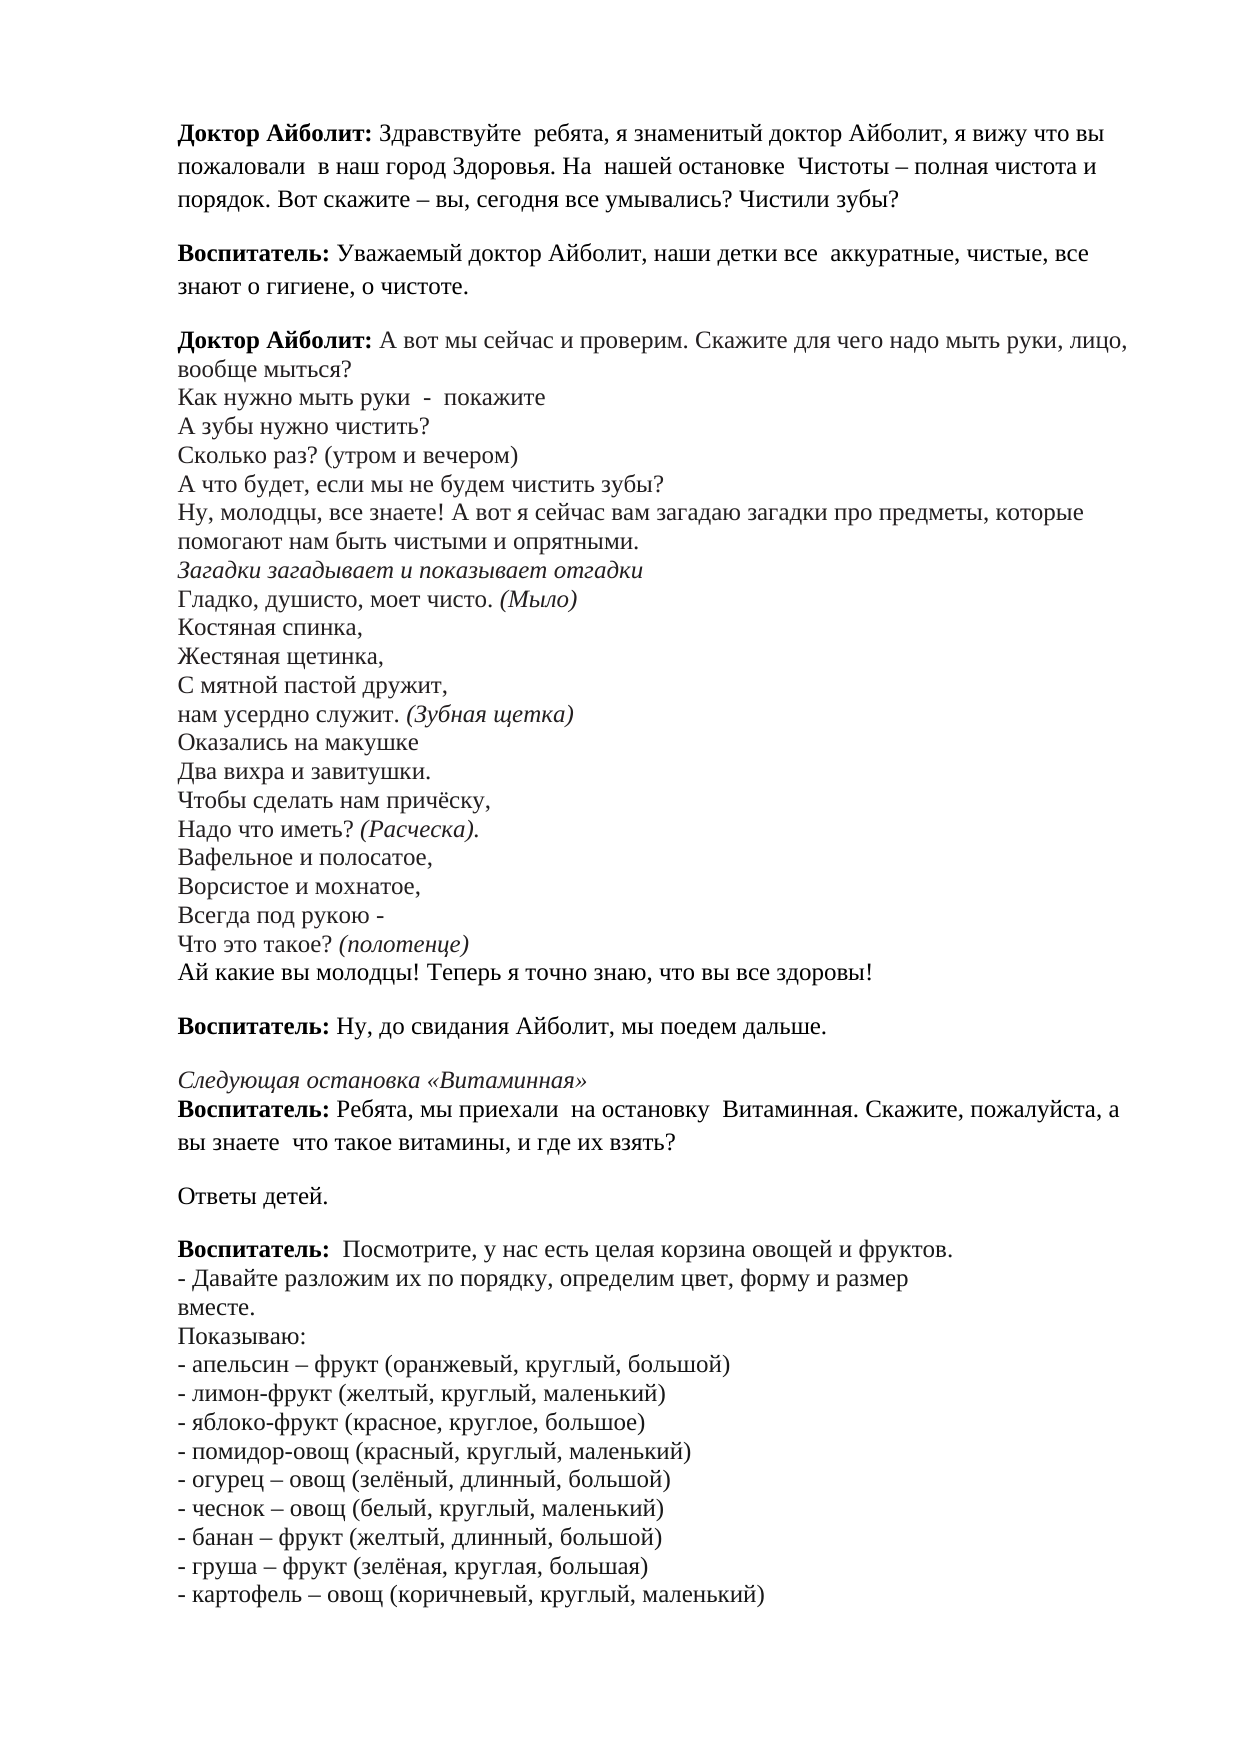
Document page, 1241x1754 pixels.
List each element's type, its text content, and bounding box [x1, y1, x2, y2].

text - апельсин – фрукт (оранжевый, круглый, большой) [177, 1349, 1152, 1378]
text Вафельное и полосатое, [177, 842, 1152, 871]
text Ну, молодцы, все знаете! А вот я сейчас вам загадаю загадки про предметы, которые помогают нам быть чистыми и опрятными. [177, 497, 1152, 555]
text нам усердно служит. (Зубная щетка) [177, 699, 1152, 727]
text Сколько раз? (утром и вечером) [177, 440, 1152, 469]
text Ай какие вы молодцы! Теперь я точно знаю, что вы все здоровы! [177, 957, 1152, 986]
text - яблоко-фрукт (красное, круглое, большое) [177, 1407, 1152, 1436]
text Ворсистое и мохнатое, [177, 871, 1152, 900]
text - груша – фрукт (зелёная, круглая, большая) [177, 1551, 1152, 1579]
text Загадки загадывает и показывает отгадки [177, 555, 1152, 584]
text - помидор-овощ (красный, круглый, маленький) [177, 1436, 1152, 1464]
text Всегда под рукою - [177, 900, 1152, 929]
text Жестяная щетинка, [177, 641, 1152, 670]
text - Давайте разложим их по порядку, определим цвет, форму и размер [177, 1263, 1152, 1292]
text Воспитатель: Уважаемый доктор Айболит, наши детки все аккуратные, чистые, все знают о гигиене, о чистоте. [177, 238, 1152, 300]
text А что будет, если мы не будем чистить зубы? [177, 469, 1152, 497]
text - огурец – овощ (зелёный, длинный, большой) [177, 1464, 1152, 1493]
text вместе. [177, 1292, 1152, 1321]
text Оказались на макушке [177, 727, 1152, 756]
text - банан – фрукт (желтый, длинный, большой) [177, 1522, 1152, 1551]
text Чтобы сделать нам причёску, [177, 785, 1152, 814]
text Воспитатель: Посмотрите, у нас есть целая корзина овощей и фруктов. [177, 1234, 1152, 1263]
text Следующая остановка «Витаминная» [177, 1065, 1152, 1094]
text Ответы детей. [177, 1181, 1152, 1209]
text Гладко, душисто, моет чисто. (Мыло) [177, 584, 1152, 612]
text - лимон-фрукт (желтый, круглый, маленький) [177, 1378, 1152, 1407]
text Воспитатель: Ребята, мы приехали на остановку Витаминная. Скажите, пожалуйста, а вы знаете что такое витамины, и где их взять? [177, 1094, 1152, 1156]
text Как нужно мыть руки - покажите [177, 382, 1152, 411]
text Два вихра и завитушки. [177, 756, 1152, 785]
text Показываю: [177, 1321, 1152, 1349]
text Костяная спинка, [177, 612, 1152, 641]
text - чеснок – овощ (белый, круглый, маленький) [177, 1493, 1152, 1522]
text Что это такое? (полотенце) [177, 929, 1152, 957]
text Доктор Айболит: А вот мы сейчас и проверим. Скажите для чего надо мыть руки, лицо, вообще мыться? [177, 325, 1152, 382]
text А зубы нужно чистить? [177, 411, 1152, 440]
text С мятной пастой дружит, [177, 670, 1152, 699]
text Воспитатель: Ну, до свидания Айболит, мы поедем дальше. [177, 1011, 1152, 1040]
text - картофель – овощ (коричневый, круглый, маленький) [177, 1579, 1152, 1608]
text Доктор Айболит: Здравствуйте ребята, я знаменитый доктор Айболит, я вижу что вы пожаловали в наш город Здоровья. На нашей остановке Чистоты – полная чистота и порядок. Вот скажите – вы, сегодня все умывались? Чистили зубы? [177, 118, 1152, 213]
text Надо что иметь? (Расческа). [177, 814, 1152, 842]
